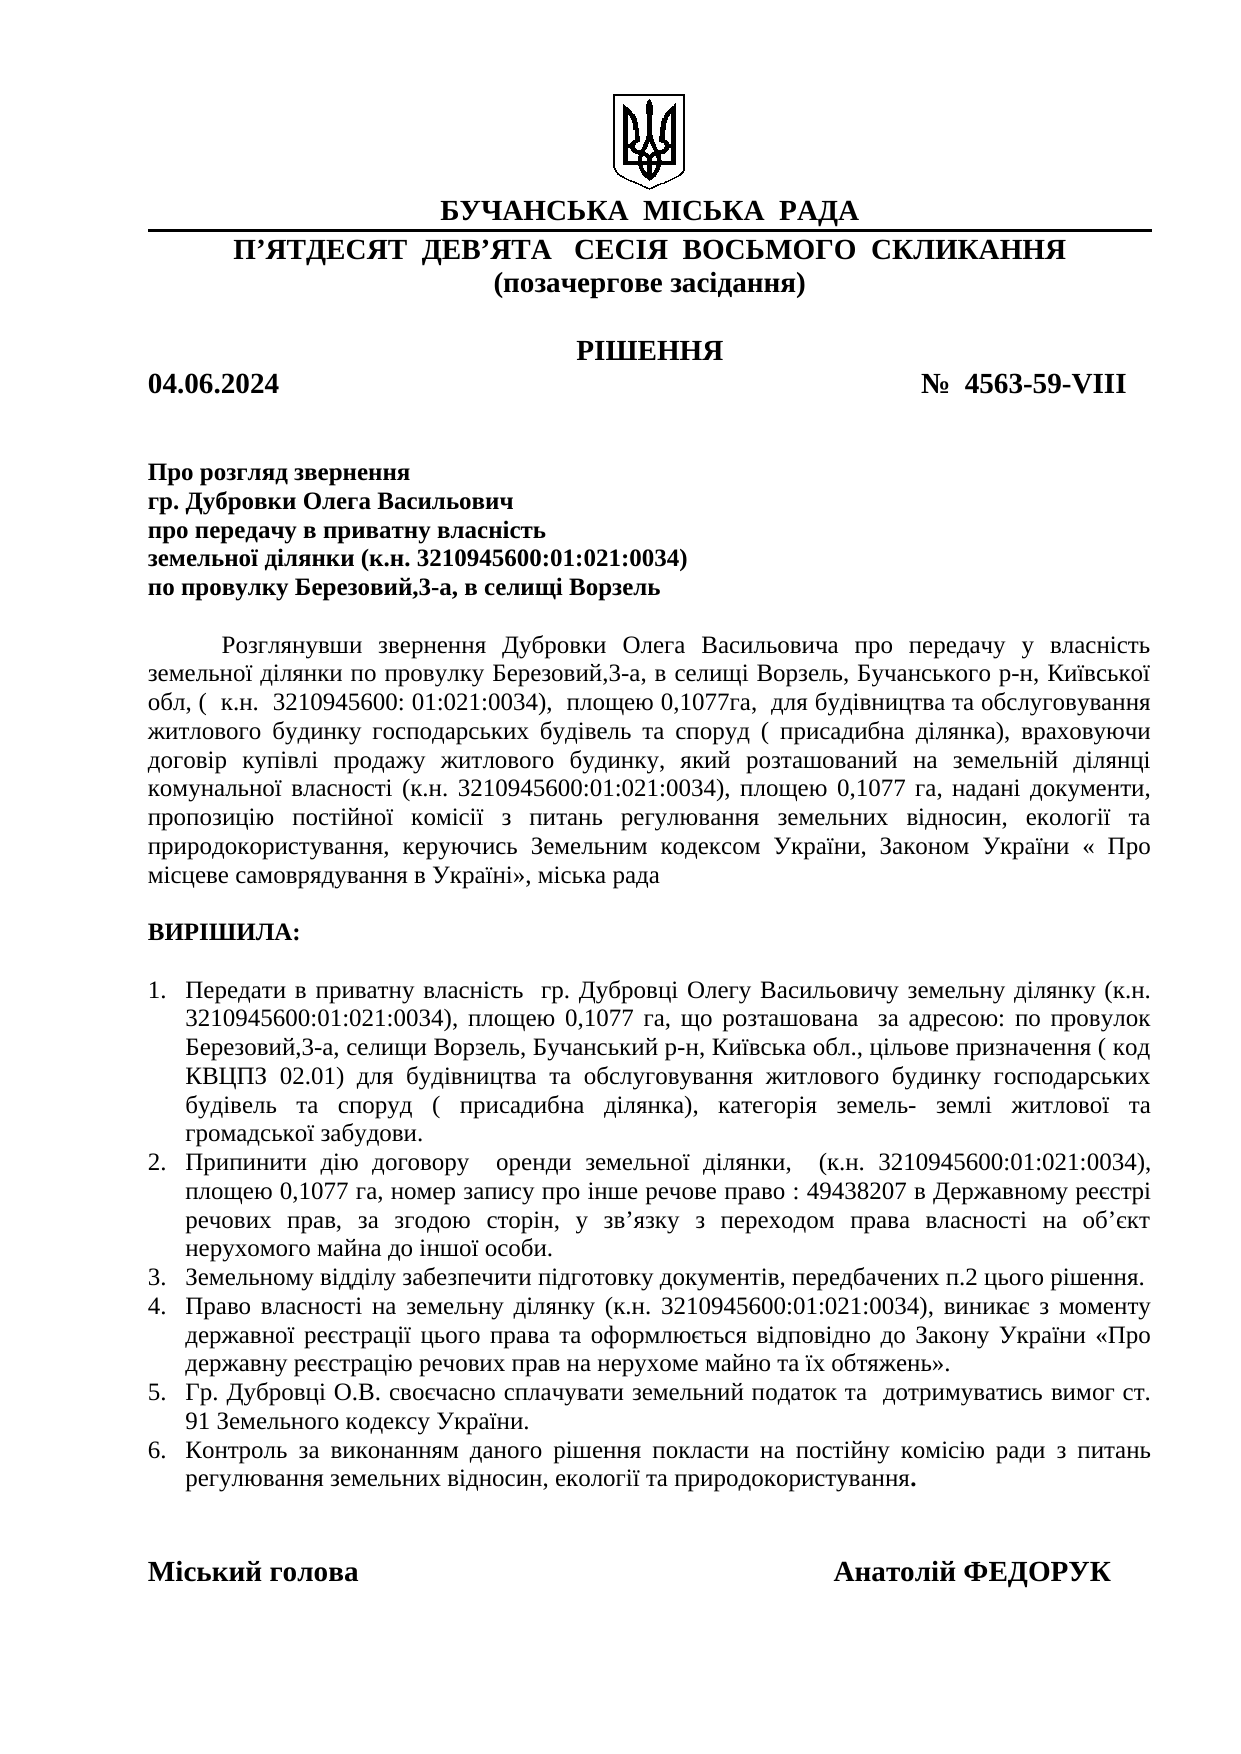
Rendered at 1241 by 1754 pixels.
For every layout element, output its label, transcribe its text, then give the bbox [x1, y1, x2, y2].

text земельної ділянки (к.н. 3210945600:01:021:0034) [148, 543, 1152, 572]
text 04.06.2024 № 4563-59-VІІІ [148, 366, 1152, 400]
text Про розгляд звернення [148, 457, 1152, 486]
text гр. Дубровки Олега Васильович [148, 486, 1152, 515]
list Контроль за виконанням даного рішення покласти на постійну комісію ради з питань регулювання земельних відносин, екології та природокористування. [148, 1435, 1152, 1492]
list Передати в приватну власність гр. Дубровці Олегу Васильовичу земельну ділянку (к.н. 3210945600:01:021:0034), площею 0,1077 га, що розташована за адресою: по провулок Березовий,3-а, селищи Ворзель, Бучанський р-н, Київська обл., цільове призначення ( код КВЦПЗ 02.01) для будівництва та обслуговування житлового будинку господарських будівель та споруд ( присадибна ділянка), категорія земель- землі житлової та громадської забудови. [148, 975, 1152, 1147]
list Припинити дію договору оренди земельної ділянки, (к.н. 3210945600:01:021:0034), площею 0,1077 га, номер запису про інше речове право : 49438207 в Державному реєстрі речових прав, за згодою сторін, у зв’язку з переходом права власності на об’єкт нерухомого майна до іншої особи. [148, 1147, 1152, 1262]
list Гр. Дубровці О.В. своєчасно сплачувати земельний податок та дотримуватись вимог ст. 91 Земельного кодексу України. [148, 1377, 1152, 1435]
text Міський голова Анатолій ФЕДОРУК [148, 1554, 1152, 1588]
list Земельному відділу забезпечити підготовку документів, передбачених п.2 цього рішення. [148, 1262, 1152, 1291]
text Розглянувши звернення Дубровки Олега Васильовича про передачу у власність земельної ділянки по провулку Березовий,3-а, в селищі Ворзель, Бучанського р-н, Київської обл, ( к.н. 3210945600: 01:021:0034), площею 0,1077га, для будівництва та обслуговування житлового будинку господарських будівель та споруд ( присадибна ділянка), враховуючи договір купівлі продажу житлового будинку, який розташований на земельній ділянці комунальної власності (к.н. 3210945600:01:021:0034), площею 0,1077 га, надані документи, пропозицію постійної комісії з питань регулювання земельних відносин, екології та природокористування, керуючись Земельним кодексом України, Законом України « Про місцеве самоврядування в Україні», міська рада [148, 630, 1152, 888]
text (позачергове засідання) [148, 266, 1152, 299]
text БУЧАНСЬКА МІСЬКА РАДА [148, 193, 1152, 229]
text РІШЕННЯ [148, 333, 1152, 366]
text ВИРІШИЛА: [148, 917, 1152, 946]
text П’ЯТДЕСЯТ ДЕВ’ЯТА СЕСІЯ ВОСЬМОГО СКЛИКАННЯ [148, 232, 1152, 266]
text про передачу в приватну власність [148, 515, 1152, 543]
list Право власності на земельну ділянку (к.н. 3210945600:01:021:0034), виникає з моменту державної реєстрації цього права та оформлюється відповідно до Закону України «Про державну реєстрацію речових прав на нерухоме майно та їх обтяжень». [148, 1291, 1152, 1377]
text по провулку Березовий,3-а, в селищі Ворзель [148, 572, 1152, 601]
